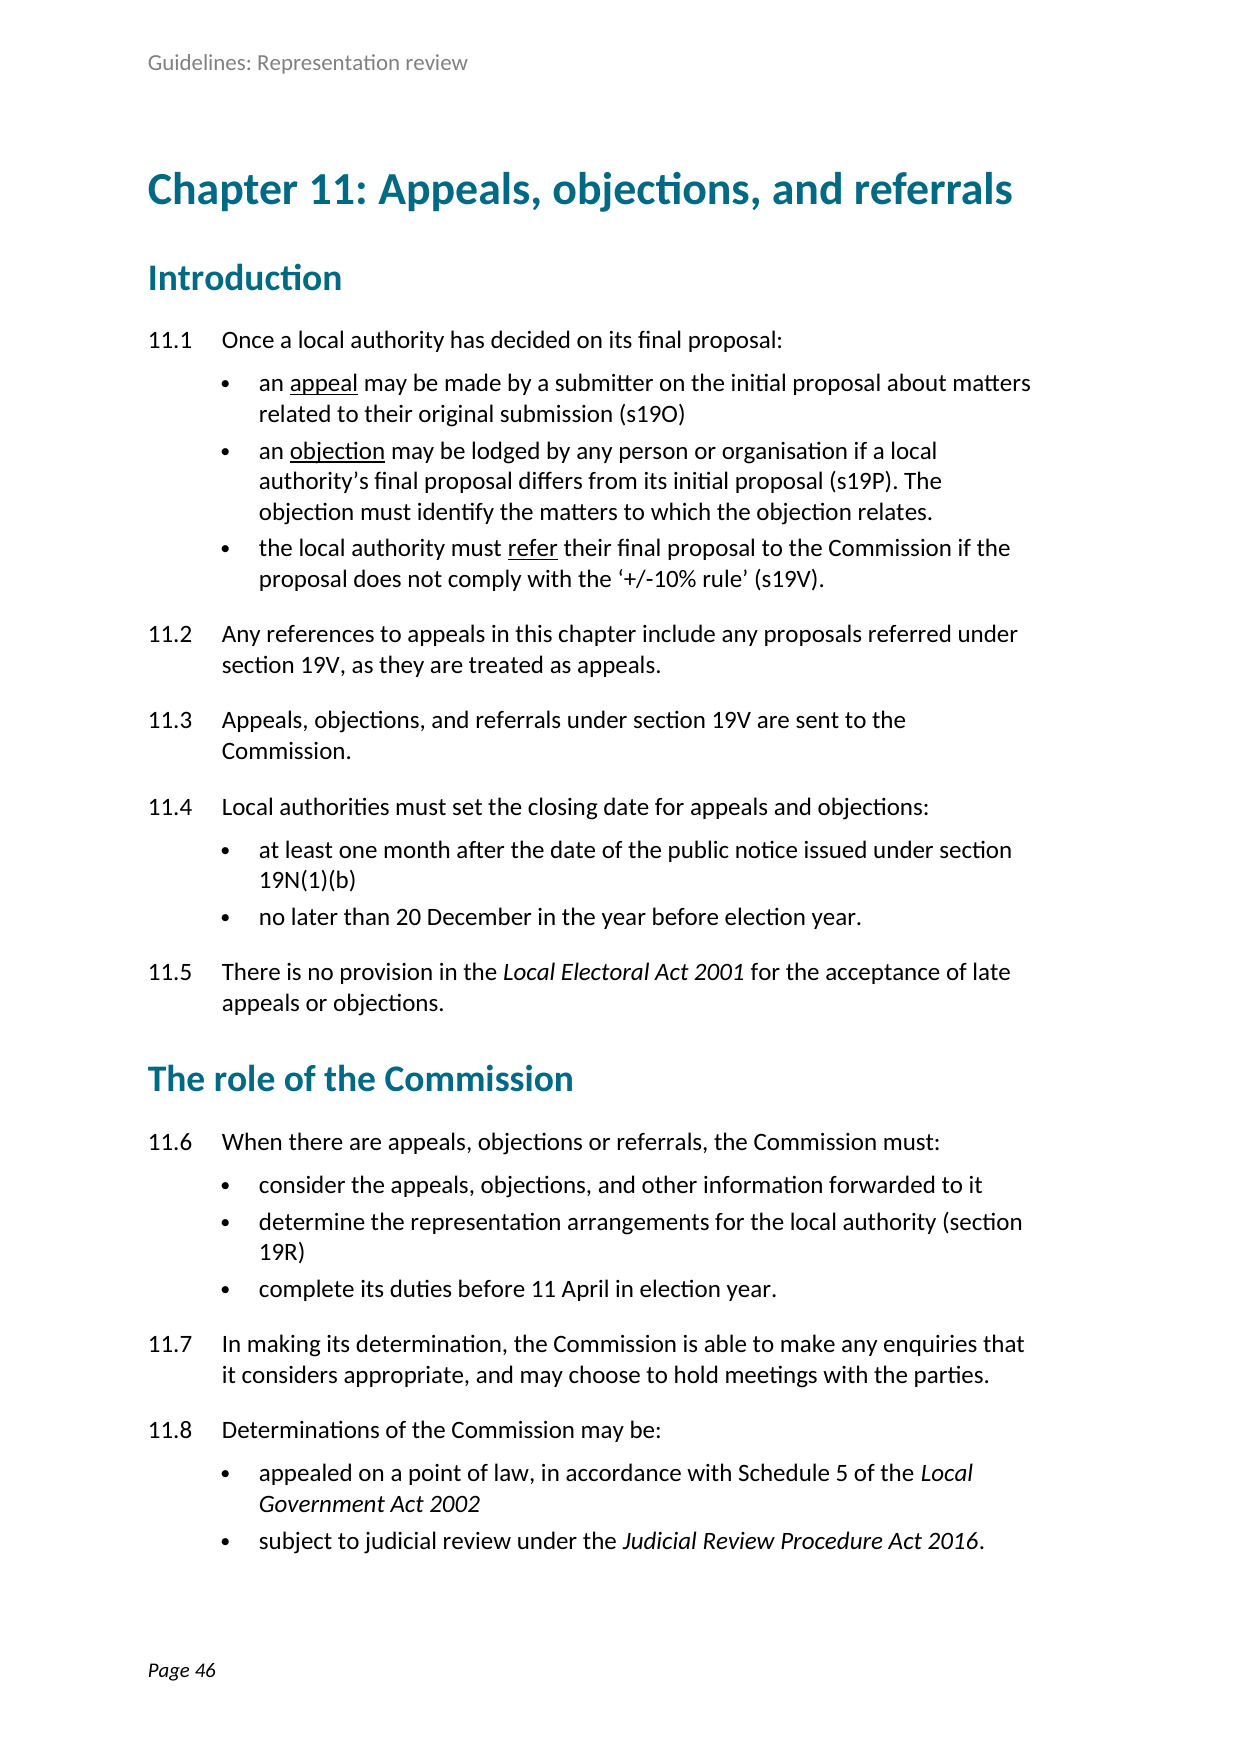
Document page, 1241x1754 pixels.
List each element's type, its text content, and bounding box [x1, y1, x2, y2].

text an appeal may be made by a submitter on the initial proposal about matters related to their original submission (s19O) [222, 367, 1033, 428]
text appealed on a point of law, in accordance with Schedule 5 of the Local Government Act 2002 [222, 1458, 1033, 1519]
subtitle Appeals, objections, and referrals [148, 160, 1033, 216]
text Appeals, objections, and referrals under section 19V are sent to the Commission. [148, 705, 1033, 766]
text complete its duties before 11 April in election year. [222, 1273, 1033, 1303]
text subject to judicial review under the Judicial Review Procedure Act 2016. [222, 1525, 1033, 1555]
subtitle The role of the Commission [148, 1055, 1033, 1101]
text no later than 20 December in the year before election year. [222, 901, 1033, 932]
subtitle Introduction [148, 254, 1033, 299]
text Once a local authority has decided on its final proposal: [148, 324, 1033, 355]
text There is no provision in the Local Electoral Act 2001 for the acceptance of late appeals or objections. [148, 957, 1033, 1018]
text Local authorities must set the closing date for appeals and objections: [148, 791, 1033, 821]
text an objection may be lodged by any person or organisation if a local authority’s final proposal differs from its initial proposal (s19P). The objection must identify the matters to which the objection relates. [222, 435, 1033, 526]
text consider the appeals, objections, and other information forwarded to it [222, 1169, 1033, 1199]
text Determinations of the Commission may be: [148, 1414, 1033, 1445]
text When there are appeals, objections or referrals, the Commission must: [148, 1126, 1033, 1156]
text the local authority must refer their final proposal to the Commission if the proposal does not comply with the ‘+/-10% rule’ (s19V). [222, 533, 1033, 594]
text In making its determination, the Commission is able to make any enquiries that it considers appropriate, and may choose to hold meetings with the parties. [148, 1328, 1033, 1389]
text determine the representation arrangements for the local authority (section 19R) [222, 1206, 1033, 1267]
text Any references to appeals in this chapter include any proposals referred under section 19V, as they are treated as appeals. [148, 619, 1033, 680]
text at least one month after the date of the public notice issued under section 19N(1)(b) [222, 834, 1033, 895]
